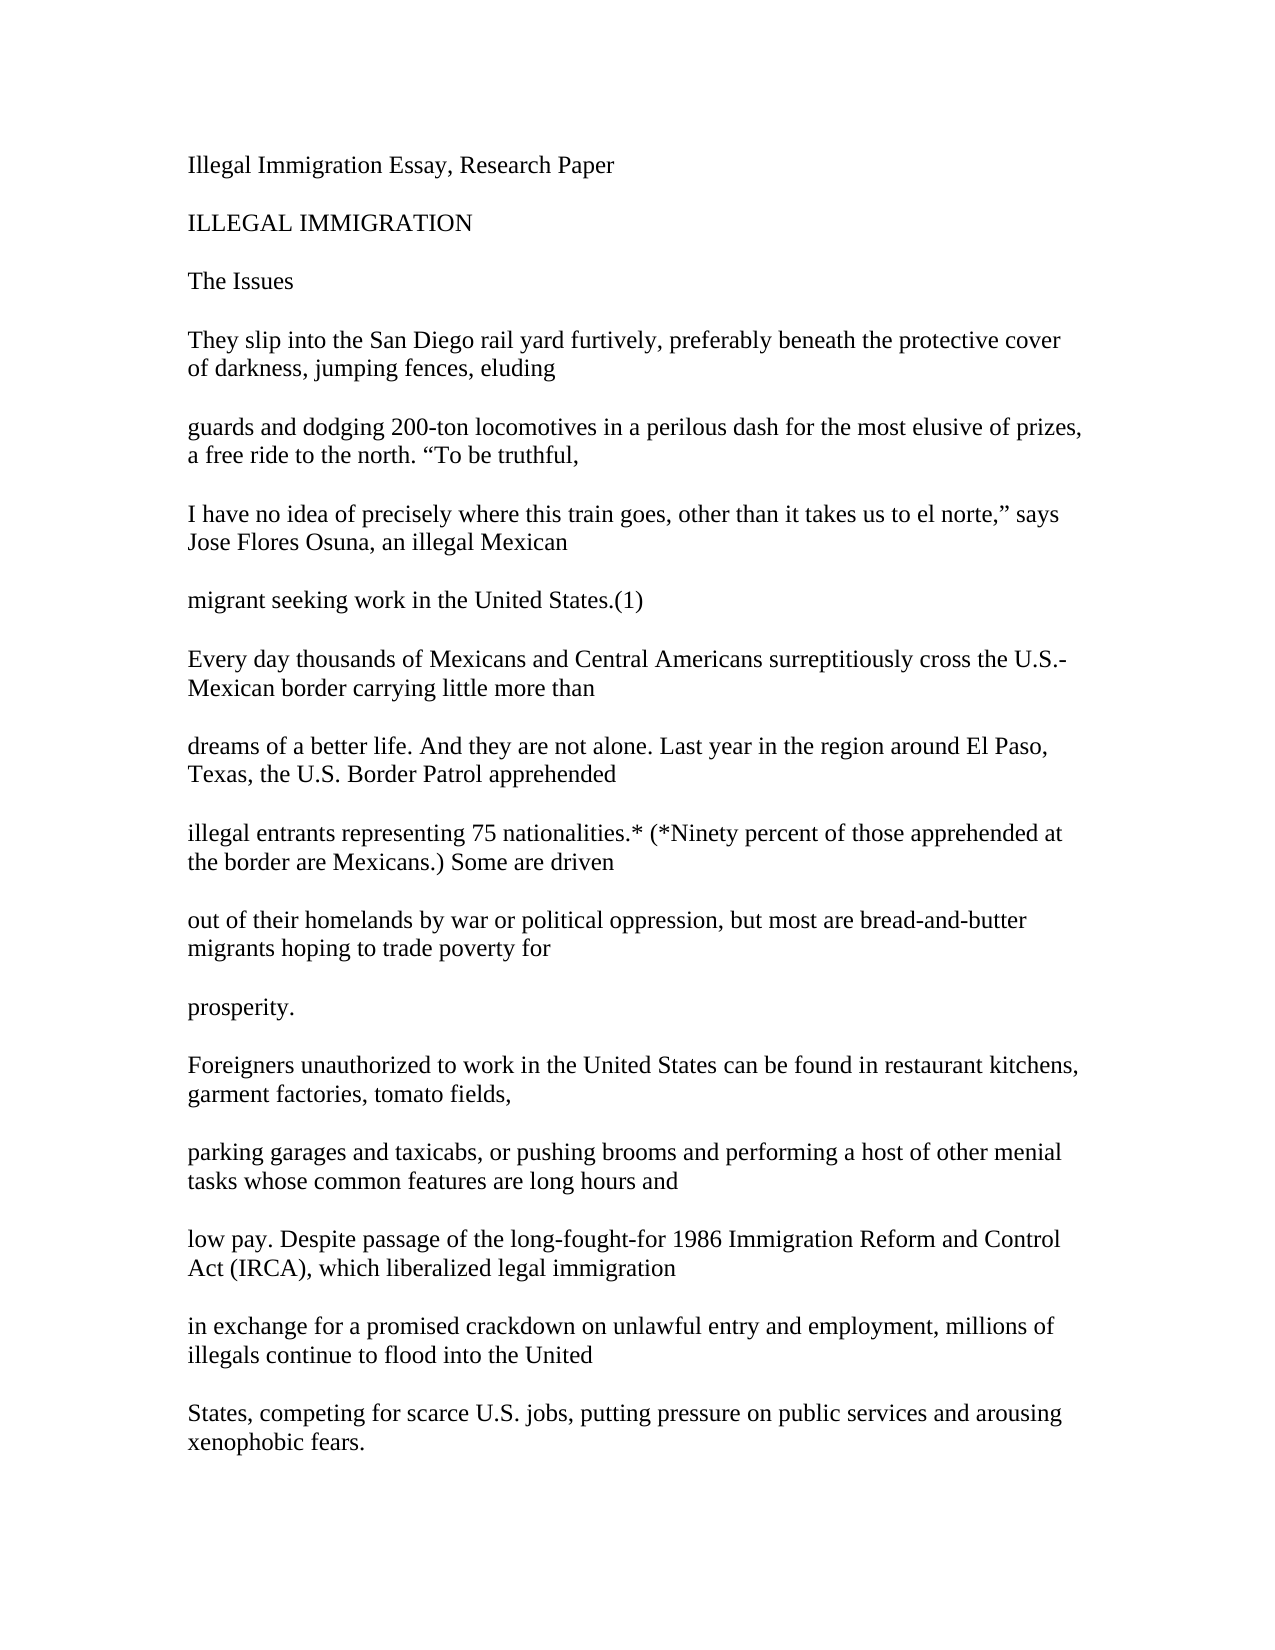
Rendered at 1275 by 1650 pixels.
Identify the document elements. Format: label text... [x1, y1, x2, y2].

text migrant seeking work in the United States.(1) [187, 586, 1087, 614]
text prosperity. [187, 992, 1087, 1021]
text The Issues [187, 266, 1087, 295]
text States, competing for scarce U.S. jobs, putting pressure on public services and arousing xenophobic fears. [187, 1398, 1087, 1455]
text ILLEGAL IMMIGRATION [187, 208, 1087, 237]
text Every day thousands of Mexicans and Central Americans surreptitiously cross the U.S.-Mexican border carrying little more than [187, 644, 1087, 701]
text in exchange for a promised crackdown on unlawful entry and employment, millions of illegals continue to flood into the United [187, 1311, 1087, 1368]
text guards and dodging 200-ton locomotives in a perilous dash for the most elusive of prizes, a free ride to the north. “To be truthful, [187, 412, 1087, 469]
text out of their homelands by war or political oppression, but most are bread-and-butter migrants hoping to trade poverty for [187, 905, 1087, 962]
text dreams of a better life. And they are not alone. Last year in the region around El Paso, Texas, the U.S. Border Patrol apprehended [187, 731, 1087, 788]
text They slip into the San Diego rail yard furtively, preferably beneath the protective cover of darkness, jumping fences, eluding [187, 325, 1087, 382]
text I have no idea of precisely where this train goes, other than it takes us to el norte,” says Jose Flores Osuna, an illegal Mexican [187, 499, 1087, 556]
text parking garages and taxicabs, or pushing brooms and performing a host of other menial tasks whose common features are long hours and [187, 1137, 1087, 1194]
text illegal entrants representing 75 nationalities.* (*Ninety percent of those apprehended at the border are Mexicans.) Some are driven [187, 818, 1087, 875]
text low pay. Despite passage of the long-fought-for 1986 Immigration Reform and Control Act (IRCA), which liberalized legal immigration [187, 1224, 1087, 1281]
text Illegal Immigration Essay, Research Paper [187, 150, 1087, 179]
text Foreigners unauthorized to work in the United States can be found in restaurant kitchens, garment factories, tomato fields, [187, 1050, 1087, 1107]
